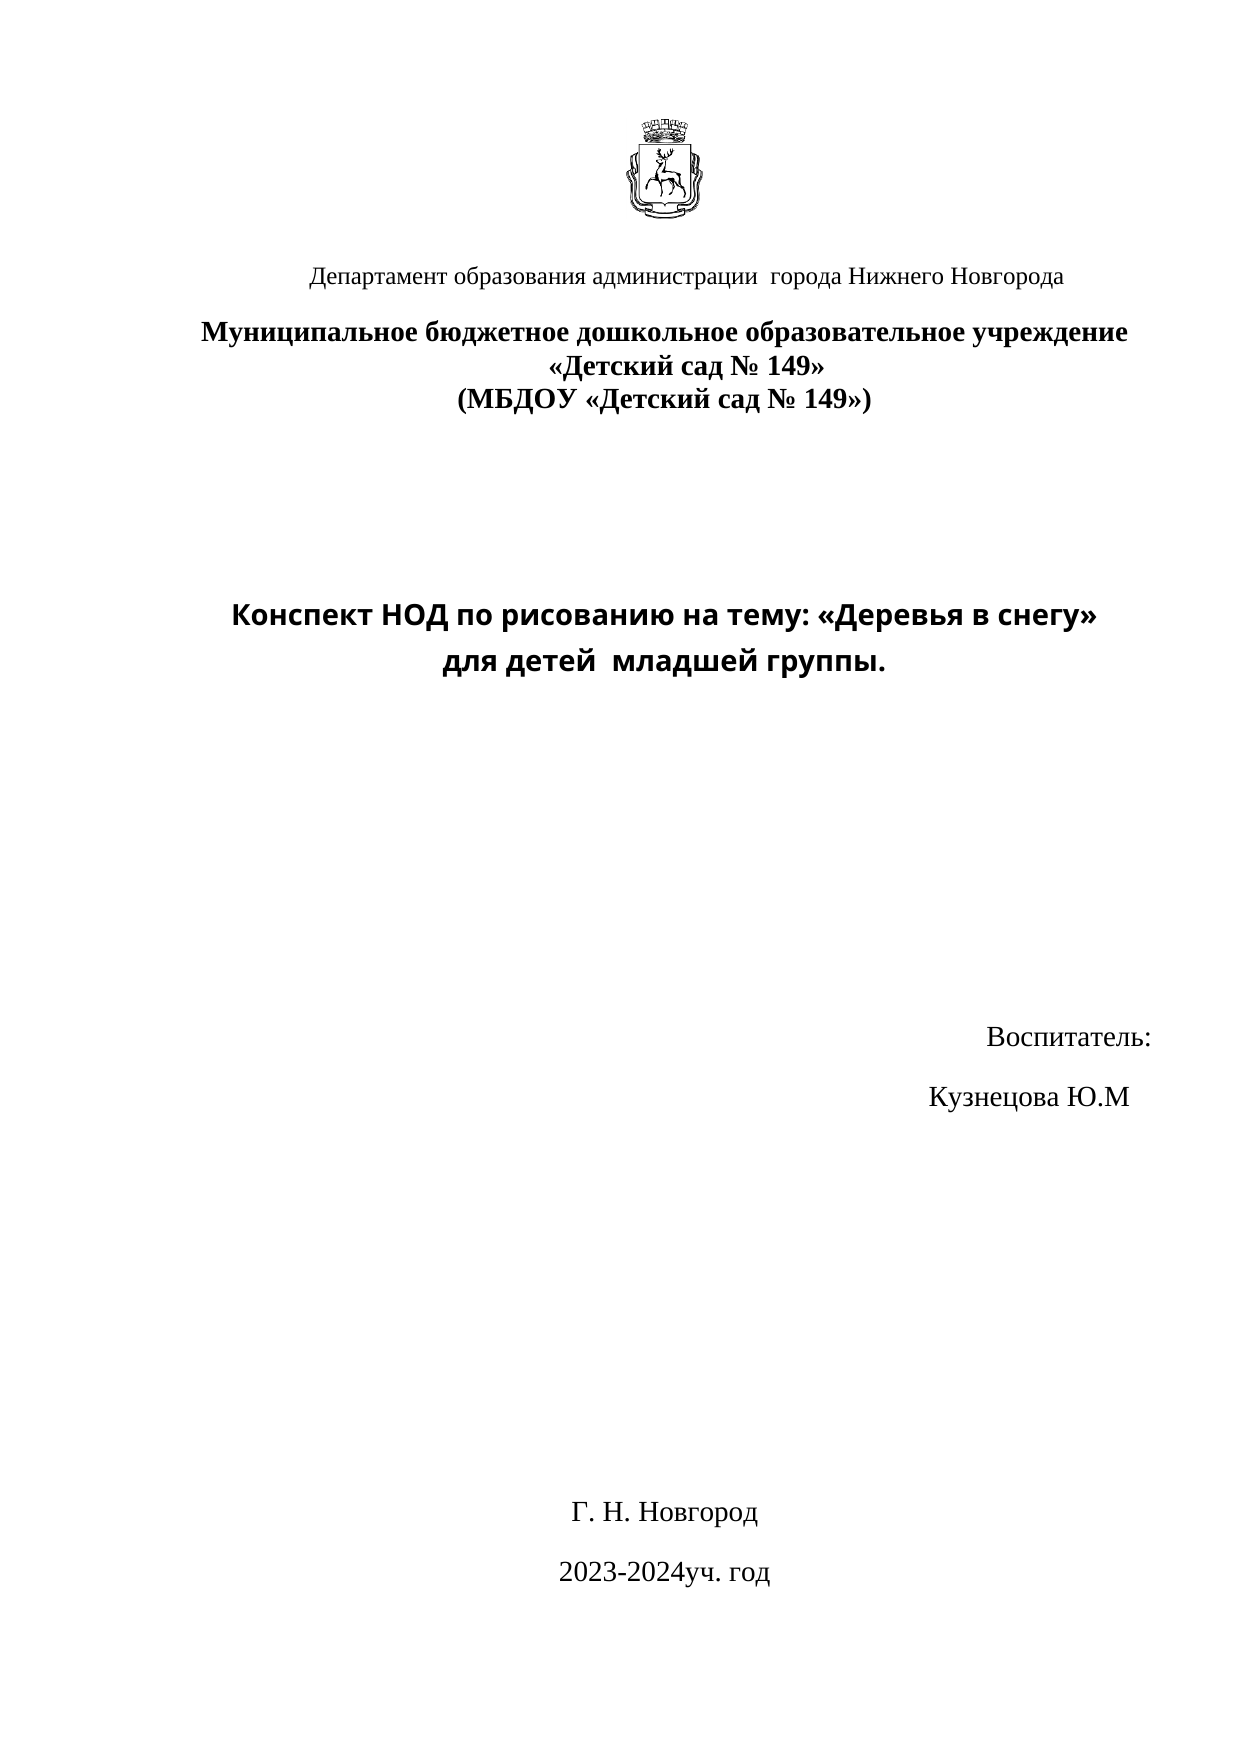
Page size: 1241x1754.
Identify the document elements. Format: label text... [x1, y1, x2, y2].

picture [626, 118, 703, 219]
text Г. Н. Новгород [177, 1494, 1152, 1528]
list Департамент образования администрации города Нижнего Новгорода [177, 261, 1152, 290]
text Конспект НОД по рисованию на тему: «Деревья в снегу» [177, 594, 1152, 634]
text Муниципальное бюджетное дошкольное образовательное учреждение [177, 314, 1152, 348]
text (МБДОУ «Детский сад № 149») [177, 381, 1152, 415]
text 2023-2024уч. год [177, 1554, 1152, 1587]
list «Детский сад № 149» [177, 348, 1152, 381]
text Воспитатель: [177, 1019, 1152, 1053]
text для детей младшей группы. [177, 640, 1152, 679]
text Кузнецова Ю.М [177, 1079, 1152, 1112]
